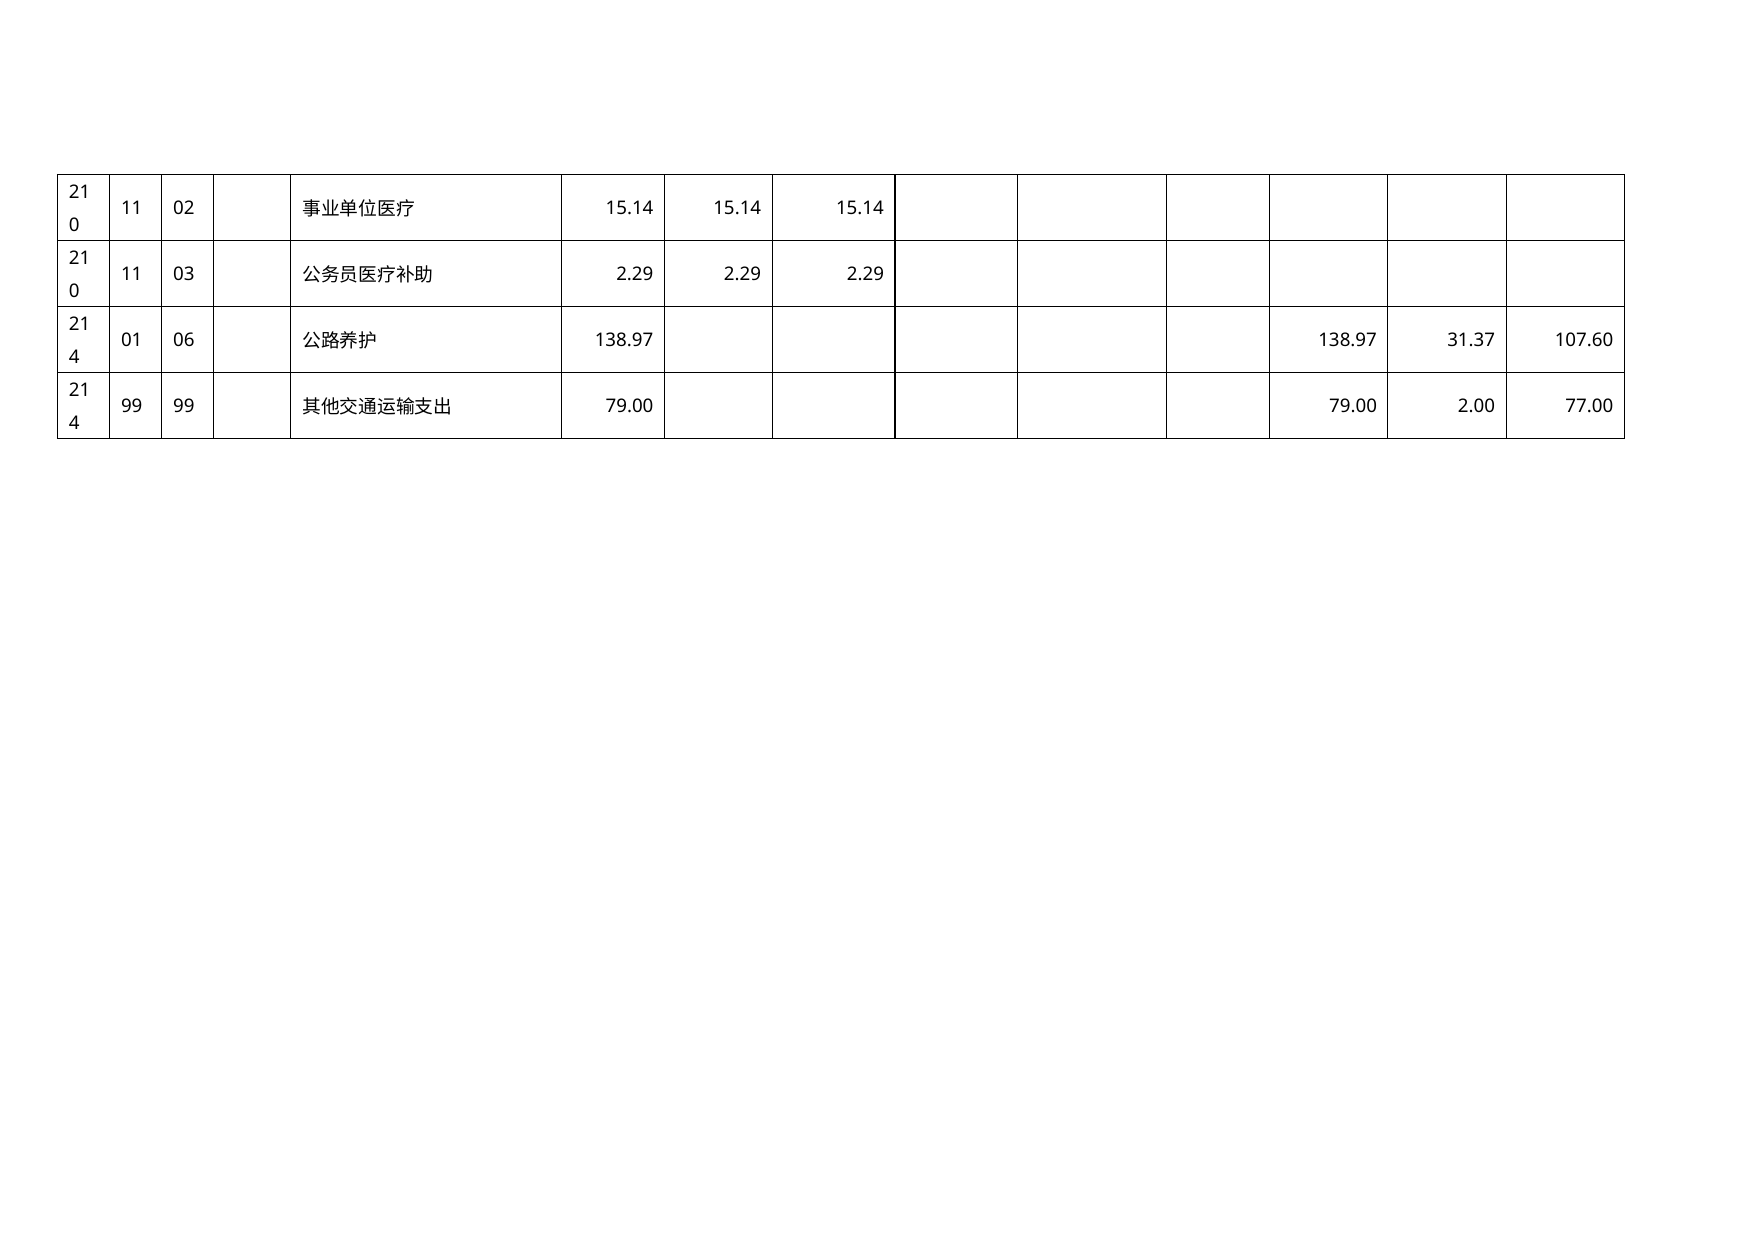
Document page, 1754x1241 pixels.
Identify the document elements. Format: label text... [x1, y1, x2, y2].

table_cell 15.14 [665, 175, 772, 240]
table_cell 2.29 [773, 241, 894, 306]
table_cell 107.60 [1507, 307, 1624, 372]
table_cell [1388, 241, 1506, 306]
table_cell 31.37 [1388, 307, 1506, 372]
table_cell 2.29 [562, 241, 664, 306]
table_cell 79.00 [1270, 373, 1387, 438]
table_cell [773, 307, 894, 372]
table_cell 2.29 [665, 241, 772, 306]
table_cell 06 [162, 307, 213, 372]
table_cell 99 [110, 373, 161, 438]
table_cell [1018, 307, 1166, 372]
table_cell 77.00 [1507, 373, 1624, 438]
table_cell [1167, 241, 1269, 306]
table_cell 138.97 [1270, 307, 1387, 372]
table_cell [1507, 241, 1624, 306]
table_cell 214 [58, 307, 109, 372]
table_cell 99 [162, 373, 213, 438]
table_cell [896, 373, 1017, 438]
table_cell 02 [162, 175, 213, 240]
table_cell [214, 373, 290, 438]
table_cell [1270, 241, 1387, 306]
table_cell [896, 307, 1017, 372]
table_cell 公务员医疗补助 [291, 241, 561, 306]
table_cell [1167, 373, 1269, 438]
table_cell 15.14 [562, 175, 664, 240]
table_cell 79.00 [562, 373, 664, 438]
table_cell [1167, 307, 1269, 372]
table_cell [1018, 175, 1166, 240]
table_cell 01 [110, 307, 161, 372]
table_cell 210 [58, 175, 109, 240]
table_cell 其他交通运输支出 [291, 373, 561, 438]
table_cell 03 [162, 241, 213, 306]
table_cell 11 [110, 175, 161, 240]
table_cell [1270, 175, 1387, 240]
table_cell 公路养护 [291, 307, 561, 372]
table_cell 15.14 [773, 175, 894, 240]
table_cell 事业单位医疗 [291, 175, 561, 240]
table_cell 11 [110, 241, 161, 306]
table_cell [1167, 175, 1269, 240]
table_cell [214, 241, 290, 306]
table_cell [665, 373, 772, 438]
table_cell [214, 307, 290, 372]
table_cell 138.97 [562, 307, 664, 372]
table_cell 2.00 [1388, 373, 1506, 438]
table_cell [1018, 373, 1166, 438]
table_cell 214 [58, 373, 109, 438]
table_cell [1388, 175, 1506, 240]
table_cell [1018, 241, 1166, 306]
table_cell [665, 307, 772, 372]
table_cell 210 [58, 241, 109, 306]
table_cell [896, 175, 1017, 240]
table_cell [896, 241, 1017, 306]
table_cell [214, 175, 290, 240]
table_cell [773, 373, 894, 438]
table_cell [1507, 175, 1624, 240]
